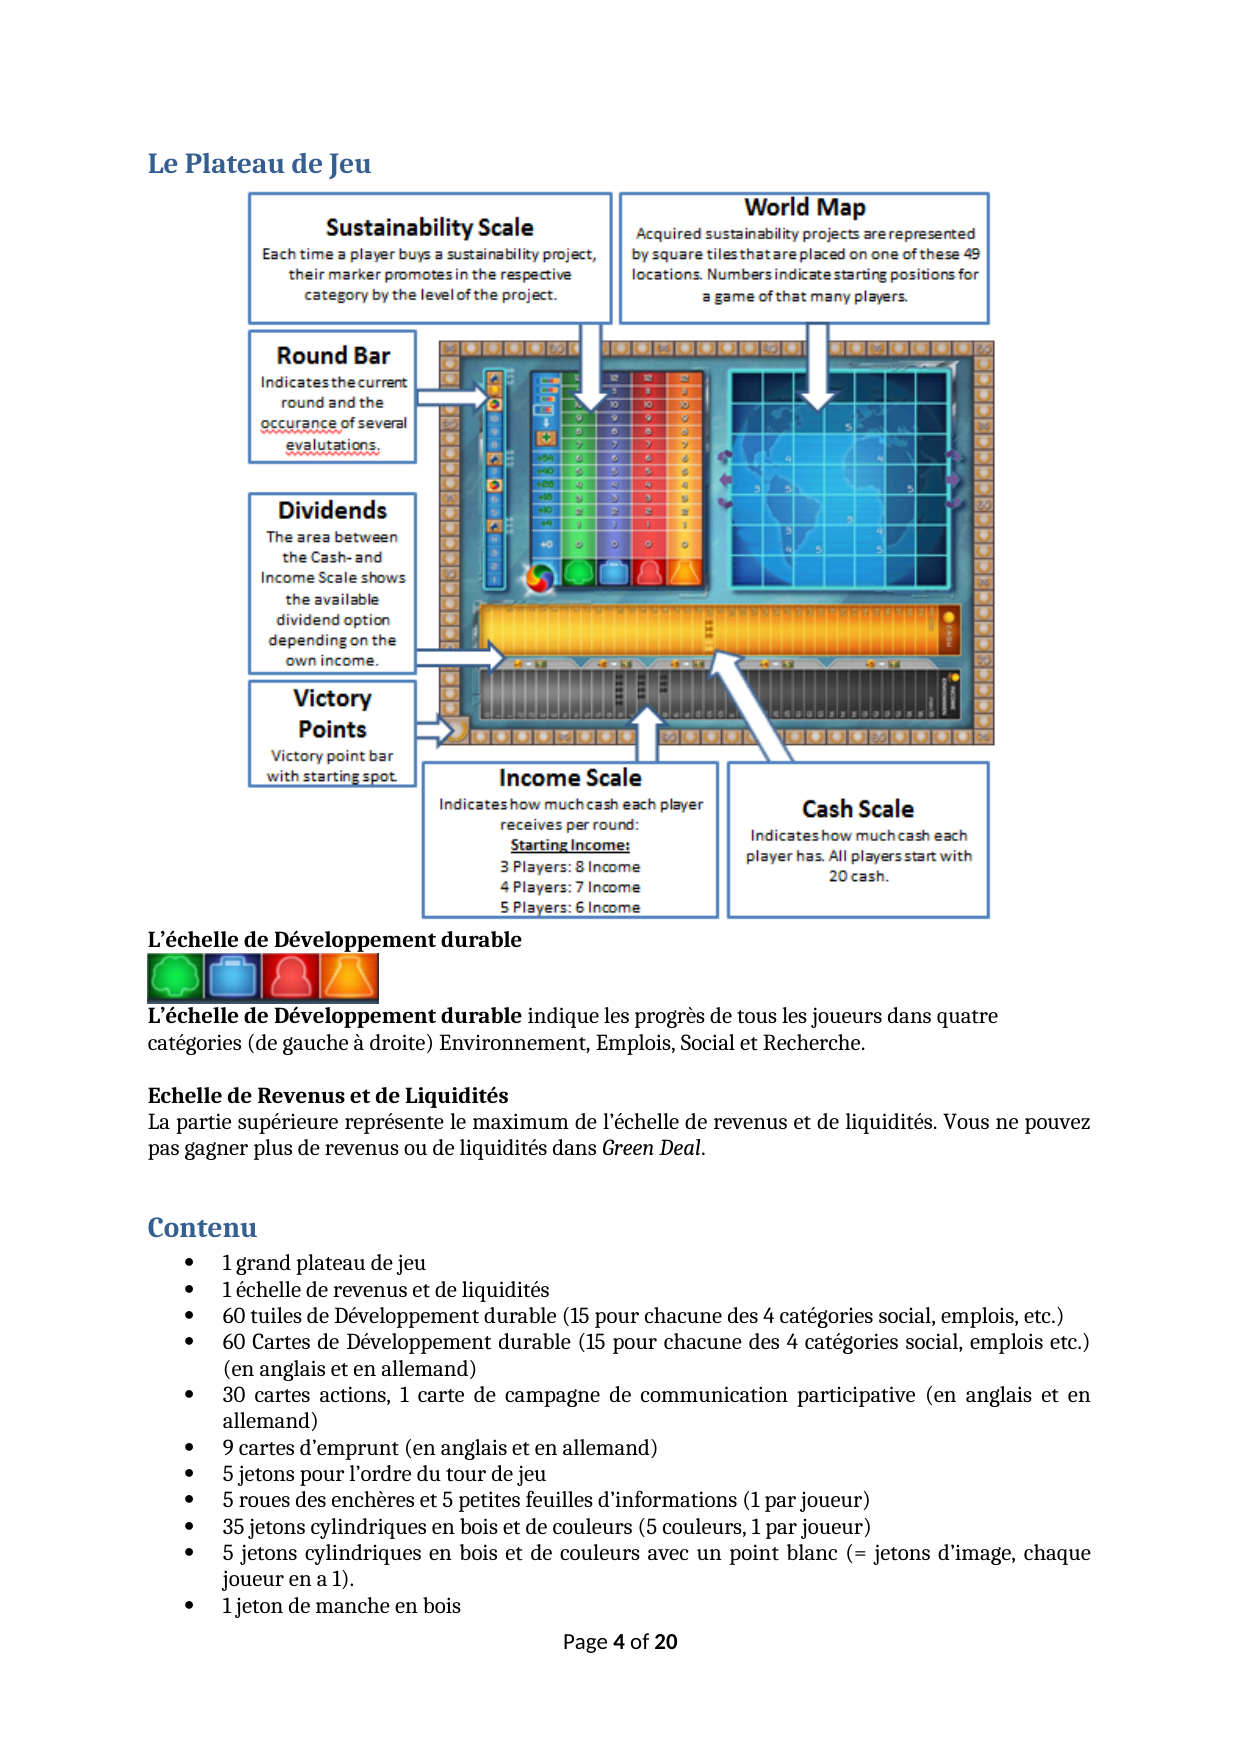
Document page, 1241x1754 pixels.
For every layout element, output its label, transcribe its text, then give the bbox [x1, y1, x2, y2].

list 1 échelle de revenus et de liquidités [185, 1276, 1093, 1303]
list 9 cartes d’emprunt (en anglais et en allemand) [185, 1434, 1093, 1461]
text La partie supérieure représente le maximum de l’échelle de revenus et de liquidités. Vous ne pouvez pas gagner plus de revenus ou de liquidités dans Green Deal. [148, 1109, 1093, 1161]
list 60 Cartes de Développement durable (15 pour chacune des 4 catégories social, emplois etc.) (en anglais et en allemand) [185, 1329, 1093, 1382]
subtitle Le Plateau de Jeu [148, 148, 1093, 181]
picture [147, 953, 379, 1004]
list 1 grand plateau de jeu [185, 1250, 1093, 1276]
subtitle Contenu [148, 1211, 1093, 1245]
text Echelle de Revenus et de Liquidités [148, 1082, 1093, 1109]
list 5 roues des enchères et 5 petites feuilles d’informations (1 par joueur) [185, 1487, 1093, 1513]
list 30 cartes actions, 1 carte de campagne de communication participative (en anglais et en allemand) [185, 1382, 1093, 1434]
text L’échelle de Développement durable indique les progrès de tous les joueurs dans quatre catégories (de gauche à droite) Environnement, Emplois, Social et Recherche. [148, 1003, 1093, 1056]
picture [242, 186, 998, 927]
list 5 jetons pour l’ordre du tour de jeu [185, 1461, 1093, 1487]
list 1 jeton de manche en bois [185, 1593, 1093, 1619]
list 60 tuiles de Développement durable (15 pour chacune des 4 catégories social, emplois, etc.) [185, 1303, 1093, 1329]
list 5 jetons cylindriques en bois et de couleurs avec un point blanc (= jetons d’image, chaque joueur en a 1). [185, 1540, 1093, 1593]
text L’échelle de Développement durable [148, 927, 1093, 953]
list 35 jetons cylindriques en bois et de couleurs (5 couleurs, 1 par joueur) [185, 1513, 1093, 1540]
